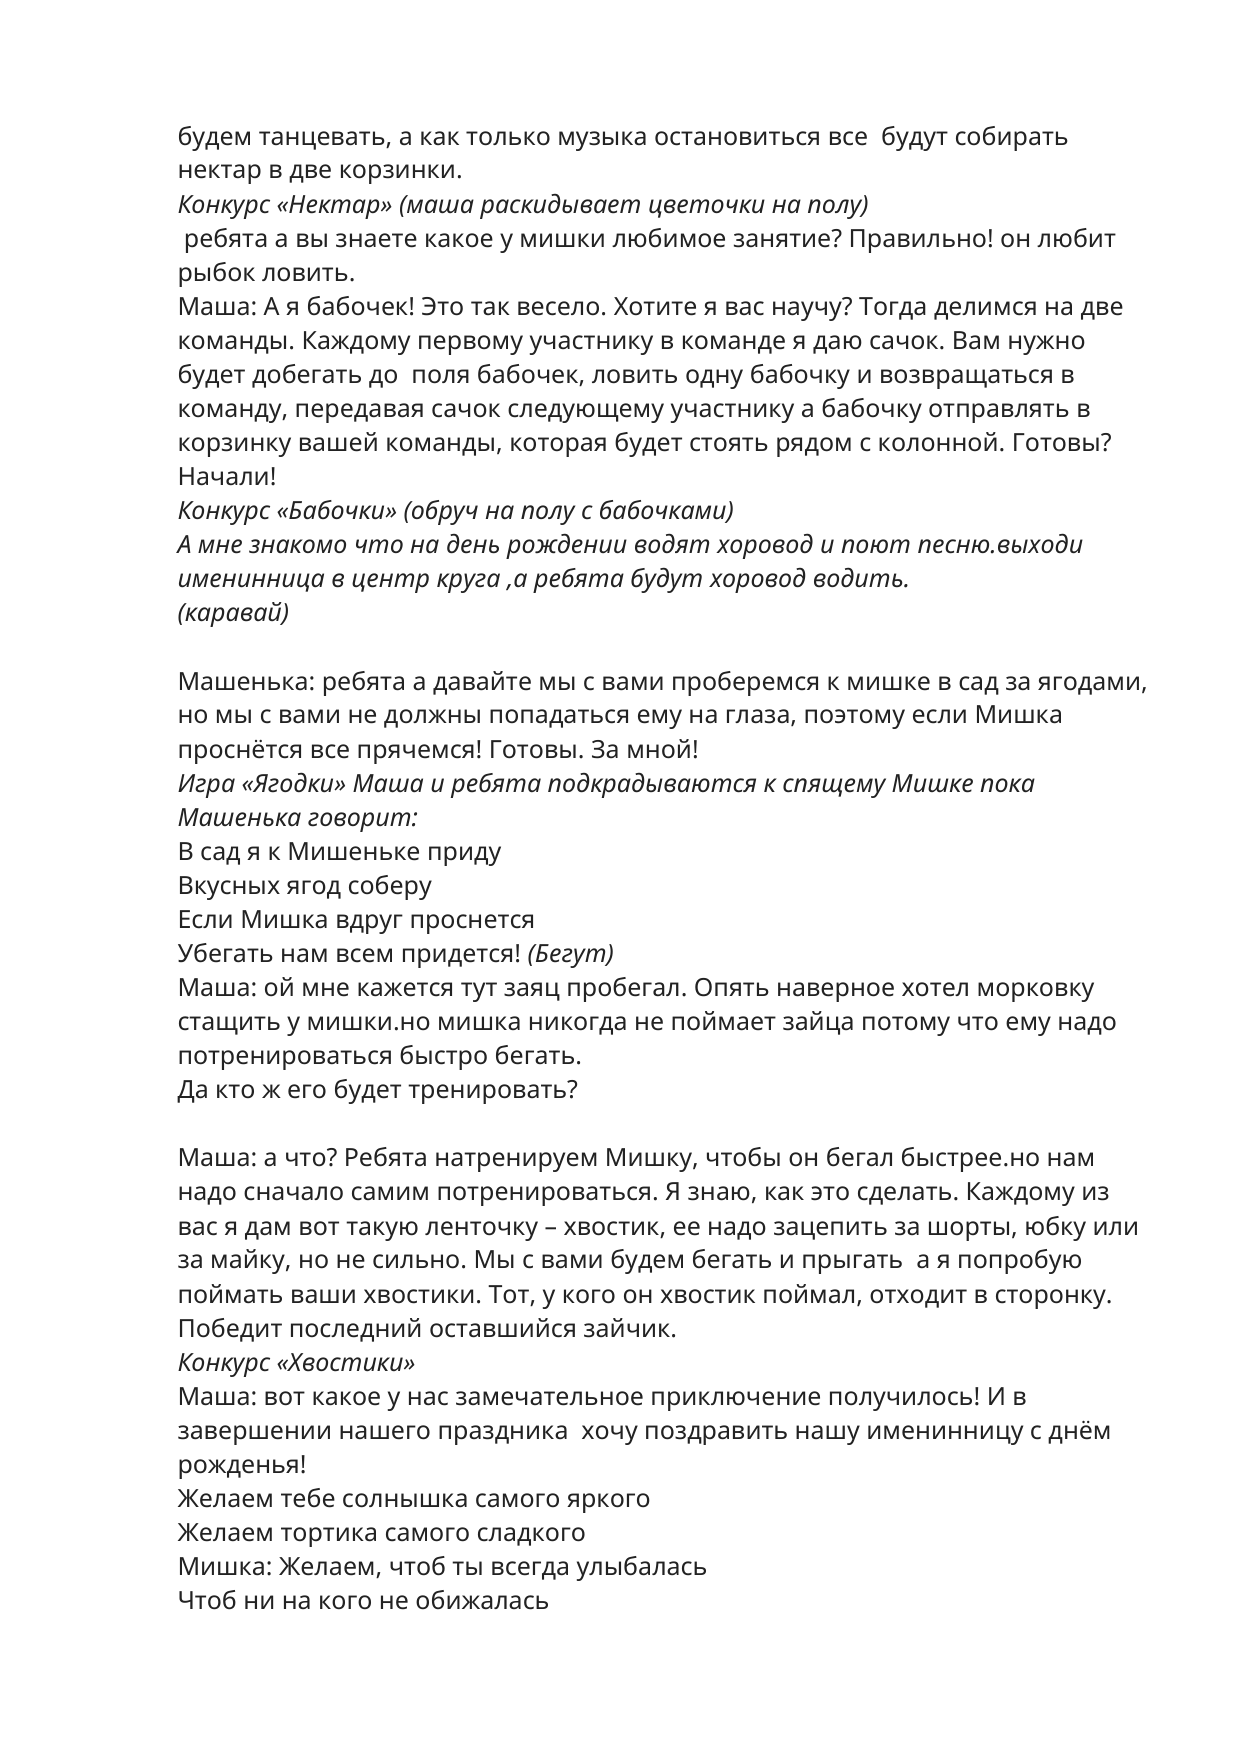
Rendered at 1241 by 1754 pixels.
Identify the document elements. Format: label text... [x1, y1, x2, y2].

text Маша: а что? Ребята натренируем Мишку, чтобы он бегал быстрее.но нам надо сначало самим потренироваться. Я знаю, как это сделать. Каждому из вас я дам вот такую ленточку – хвостик, ее надо зацепить за шорты, юбку или за майку, но не сильно. Мы с вами будем бегать и прыгать а я попробую поймать ваши хвостики. Тот, у кого он хвостик поймал, отходит в сторонку. Победит последний оставшийся зайчик. [177, 1140, 1152, 1344]
text Если Мишка вдруг проснется [177, 902, 1152, 936]
text (каравай) [177, 595, 1152, 629]
text Убегать нам всем придется! (Бегут) [177, 936, 1152, 970]
text ребята а вы знаете какое у мишки любимое занятие? Правильно! он любит рыбок ловить. [177, 220, 1152, 288]
text Конкурс «Бабочки» (обруч на полу с бабочками) [177, 493, 1152, 527]
text Маша: вот какое у нас замечательное приключение получилось! И в завершении нашего праздника хочу поздравить нашу именинницу с днём рожденья! [177, 1378, 1152, 1481]
text Желаем тебе солнышка самого яркого [177, 1481, 1152, 1515]
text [177, 118, 1152, 186]
text Вкусных ягод соберу [177, 867, 1152, 902]
text Маша: ой мне кажется тут заяц пробегал. Опять наверное хотел морковку стащить у мишки.но мишка никогда не поймает зайца потому что ему надо потренироваться быстро бегать. [177, 970, 1152, 1072]
text В сад я к Мишеньке приду [177, 833, 1152, 867]
text А мне знакомо что на день рождении водят хоровод и поют песню.выходи именинница в центр круга ,а ребята будут хоровод водить. [177, 527, 1152, 595]
text Маша: А я бабочек! Это так весело. Хотите я вас научу? Тогда делимся на две команды. Каждому первому участнику в команде я даю сачок. Вам нужно будет добегать до поля бабочек, ловить одну бабочку и возвращаться в команду, передавая сачок следующему участнику а бабочку отправлять в корзинку вашей команды, которая будет стоять рядом с колонной. Готовы? Начали! [177, 288, 1152, 493]
text Игра «Ягодки» Маша и ребята подкрадываются к спящему Мишке пока Машенька говорит: [177, 765, 1152, 833]
text Мишка: Желаем, чтоб ты всегда улыбалась [177, 1549, 1152, 1583]
text Конкурс «Хвостики» [177, 1344, 1152, 1378]
text Машенька: ребята а давайте мы с вами проберемся к мишке в сад за ягодами, но мы с вами не должны попадаться ему на глаза, поэтому если Мишка проснётся все прячемся! Готовы. За мной! [177, 663, 1152, 765]
text Чтоб ни на кого не обижалась [177, 1583, 1152, 1617]
text Желаем тортика самого сладкого [177, 1515, 1152, 1549]
text Конкурс «Нектар» (маша раскидывает цветочки на полу) [177, 186, 1152, 220]
text Да кто ж его будет тренировать? [177, 1072, 1152, 1106]
